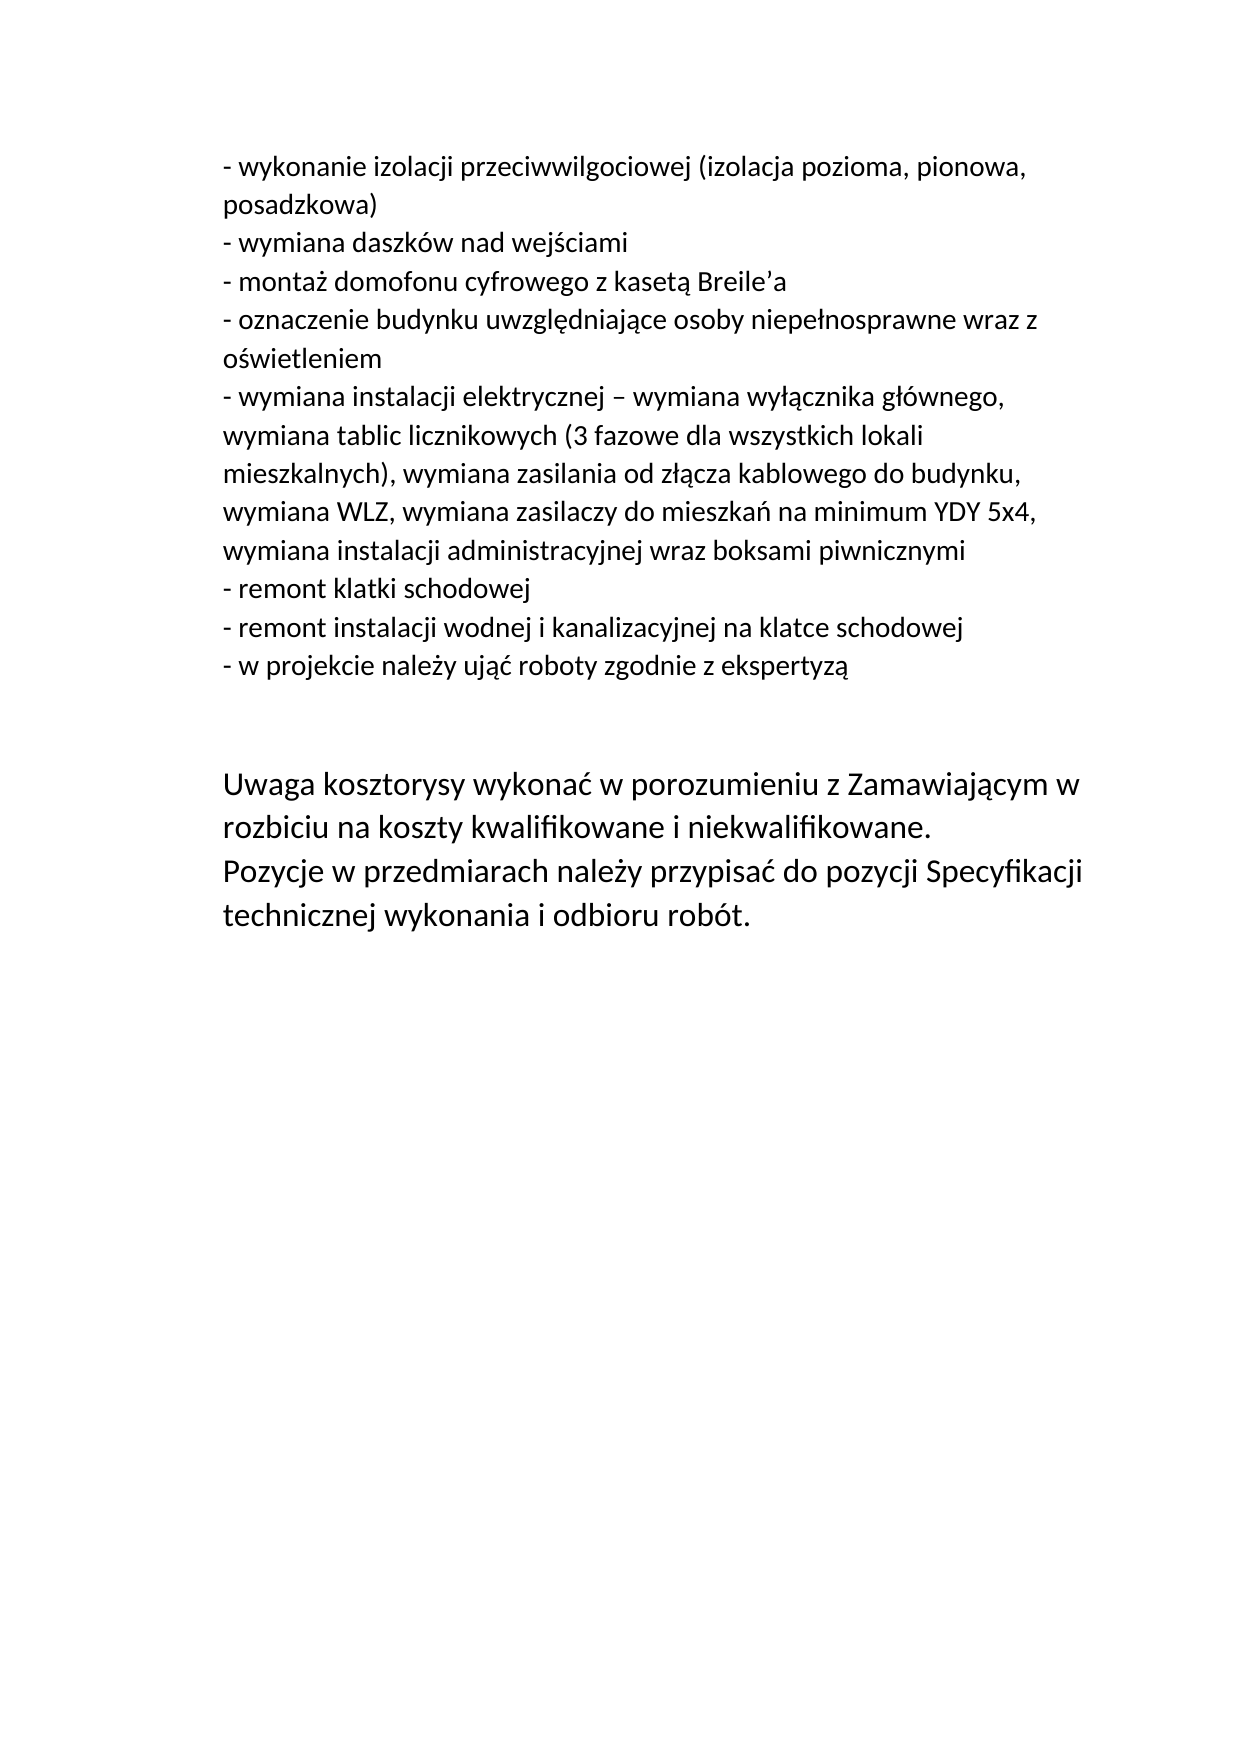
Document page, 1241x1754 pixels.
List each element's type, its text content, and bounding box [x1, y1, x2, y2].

list Pozycje w przedmiarach należy przypisać do pozycji Specyfikacji technicznej wykonania i odbioru robót. [223, 851, 1093, 935]
list Uwaga kosztorysy wykonać w porozumieniu z Zamawiającym w rozbiciu na koszty kwalifikowane i niekwalifikowane. [223, 763, 1093, 847]
list - remont instalacji wodnej i kanalizacyjnej na klatce schodowej [223, 609, 1093, 644]
list - oznaczenie budynku uwzględniające osoby niepełnosprawne wraz z oświetleniem [223, 301, 1093, 375]
list - montaż domofonu cyfrowego z kasetą Breile’a [223, 263, 1093, 298]
list - wykonanie izolacji przeciwwilgociowej (izolacja pozioma, pionowa, posadzkowa) [223, 148, 1093, 222]
list - remont klatki schodowej [223, 570, 1093, 606]
list - wymiana daszków nad wejściami [223, 224, 1093, 260]
list - w projekcie należy ująć roboty zgodnie z ekspertyzą [223, 647, 1093, 683]
